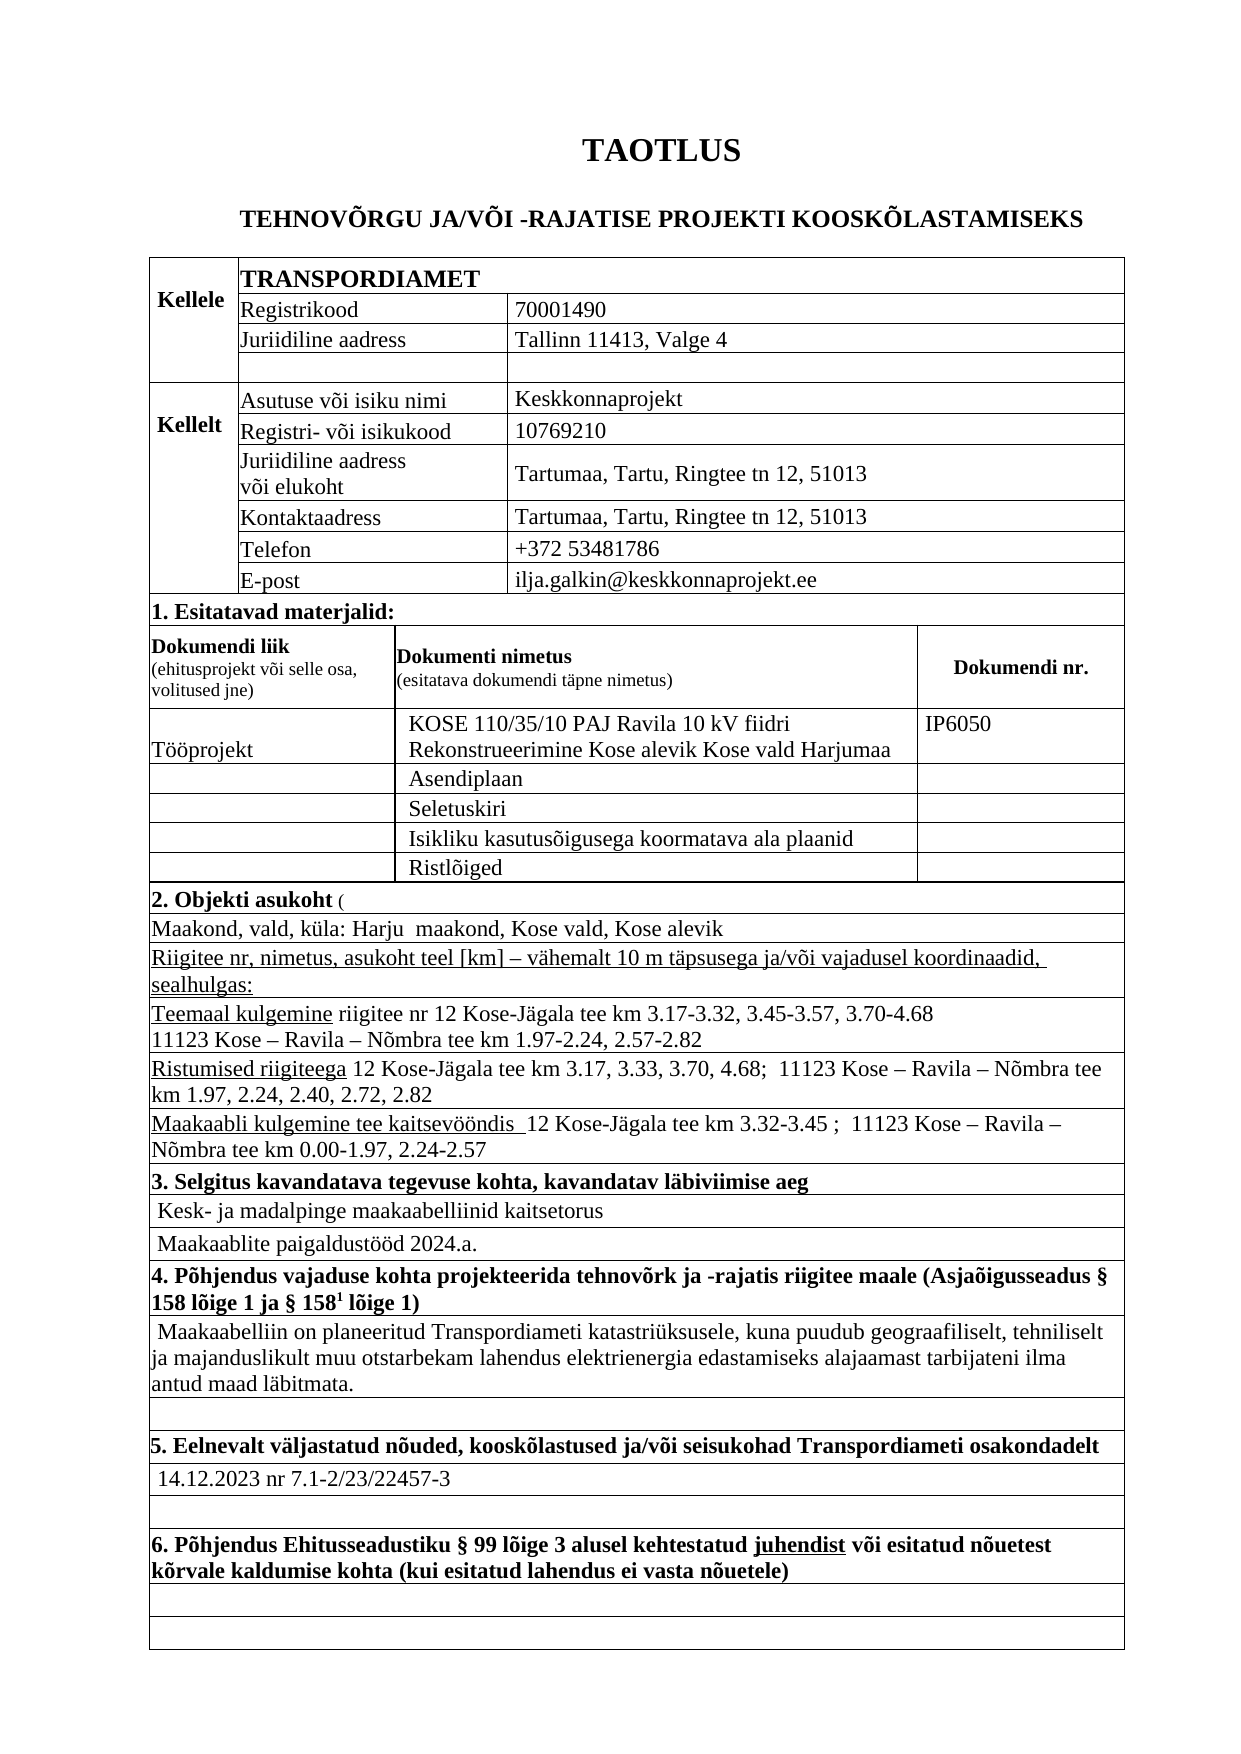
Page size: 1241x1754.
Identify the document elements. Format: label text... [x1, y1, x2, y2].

table_cell 2. Objekti asukoht ( [150, 883, 1124, 913]
table_cell Maakaabelliin on planeeritud Transpordiameti katastriüksusele, kuna puudub geograafiliselt, tehniliselt ja majanduslikult muu otstarbekam lahendus elektrienergia edastamiseks alajaamast tarbijateni ilma antud maad läbitmata. [150, 1316, 1124, 1397]
table_cell IP6050 [918, 709, 1124, 763]
table_cell [150, 1617, 1124, 1649]
table_cell Seletuskiri [396, 794, 917, 822]
table_cell Ristlõiged [396, 853, 917, 881]
text TAOTLUS [177, 130, 1146, 168]
table_cell [150, 1398, 1124, 1429]
table_cell ilja.galkin@keskkonnaprojekt.ee [508, 563, 1124, 593]
table_cell Maakond, vald, küla: Harju maakond, Kose vald, Kose alevik [150, 914, 1124, 942]
table_cell Tartumaa, Tartu, Ringtee tn 12, 51013 [508, 445, 1124, 499]
table_cell 70001490 [508, 294, 1124, 322]
table_cell [239, 353, 507, 382]
table_cell 6. Põhjendus Ehitusseadustiku § 99 lõige 3 alusel kehtestatud juhendist või esitatud nõuetest kõrvale kaldumise kohta (kui esitatud lahendus ei vasta nõuetele) [150, 1529, 1124, 1583]
table_cell [508, 353, 1124, 382]
table_cell Teemaal kulgemine riigitee nr 12 Kose-Jägala tee km 3.17-3.32, 3.45-3.57, 3.70-4.68 11123 Kose – Ravila – Nõmbra tee km 1.97-2.24, 2.57-2.82 [150, 998, 1124, 1052]
table_cell [150, 823, 394, 852]
table_cell [918, 764, 1124, 792]
table_cell Juriidiline aadress [239, 324, 507, 352]
table_cell KOSE 110/35/10 PAJ Ravila 10 kV fiidri Rekonstrueerimine Kose alevik Kose vald Harjumaa [396, 709, 917, 763]
table_header TRANSPORDIAMET [239, 258, 1124, 293]
table_cell 10769210 [508, 414, 1124, 444]
table_cell 1. Esitatavad materjalid: [150, 594, 1124, 624]
table_cell Tartumaa, Tartu, Ringtee tn 12, 51013 [508, 501, 1124, 531]
table_cell [918, 853, 1124, 881]
table_cell 4. Põhjendus vajaduse kohta projekteerida tehnovõrk ja -rajatis riigitee maale (Asjaõigusseadus § 158 lõige 1 ja § 1581 lõige 1) [150, 1261, 1124, 1315]
table_cell Asutuse või isiku nimi [239, 383, 507, 413]
table_cell +372 53481786 [508, 532, 1124, 562]
table_cell Registrikood [239, 294, 507, 322]
table_cell Tööprojekt [150, 709, 394, 763]
table_cell Keskkonnaprojekt [508, 383, 1124, 413]
table_cell 5. Eelnevalt väljastatud nõuded, kooskõlastused ja/või seisukohad Transpordiameti osakondadelt [150, 1431, 1124, 1462]
table_cell Isikliku kasutusõigusega koormatava ala plaanid [396, 823, 917, 852]
table_cell Kellelt [150, 383, 238, 593]
table_cell [150, 1584, 1124, 1616]
table_cell [150, 764, 394, 792]
table_cell [918, 823, 1124, 852]
table_cell Asendiplaan [396, 764, 917, 792]
table_cell Kesk- ja madalpinge maakaabelliinid kaitsetorus [150, 1195, 1124, 1227]
table_cell Dokumenti nimetus (esitatava dokumendi täpne nimetus) [396, 626, 917, 707]
table_cell Riigitee nr, nimetus, asukoht teel [km] – vähemalt 10 m täpsusega ja/või vajadusel koordinaadid, sealhulgas: [150, 943, 1124, 997]
table_cell Dokumendi nr. [918, 626, 1124, 707]
table_cell E-post [239, 563, 507, 593]
table_cell Maakaablite paigaldustööd 2024.a. [150, 1228, 1124, 1260]
table_header Kellele [150, 258, 238, 382]
table_cell [150, 853, 394, 881]
table_cell Maakaabli kulgemine tee kaitsevööndis 12 Kose-Jägala tee km 3.32-3.45 ; 11123 Kose – Ravila – Nõmbra tee km 0.00-1.97, 2.24-2.57 [150, 1109, 1124, 1163]
text TEHNOVÕRGU JA/VÕI -RAJATISE PROJEKTI KOOSKÕLASTAMISEKS [177, 204, 1146, 233]
table_cell Telefon [239, 532, 507, 562]
table_cell Kontaktaadress [239, 501, 507, 531]
table_cell Juriidiline aadress või elukoht [239, 445, 507, 499]
table_cell Ristumised riigiteega 12 Kose-Jägala tee km 3.17, 3.33, 3.70, 4.68; 11123 Kose – Ravila – Nõmbra tee km 1.97, 2.24, 2.40, 2.72, 2.82 [150, 1053, 1124, 1108]
table_cell [918, 794, 1124, 822]
table_cell Dokumendi liik (ehitusprojekt või selle osa, volitused jne) [150, 626, 394, 707]
table_cell [150, 1496, 1124, 1528]
table_cell Tallinn 11413, Valge 4 [508, 324, 1124, 352]
table_cell [150, 794, 394, 822]
table_cell 3. Selgitus kavandatava tegevuse kohta, kavandatav läbiviimise aeg [150, 1164, 1124, 1194]
table_cell 14.12.2023 nr 7.1-2/23/22457-3 [150, 1464, 1124, 1495]
table_cell Registri- või isikukood [239, 414, 507, 444]
